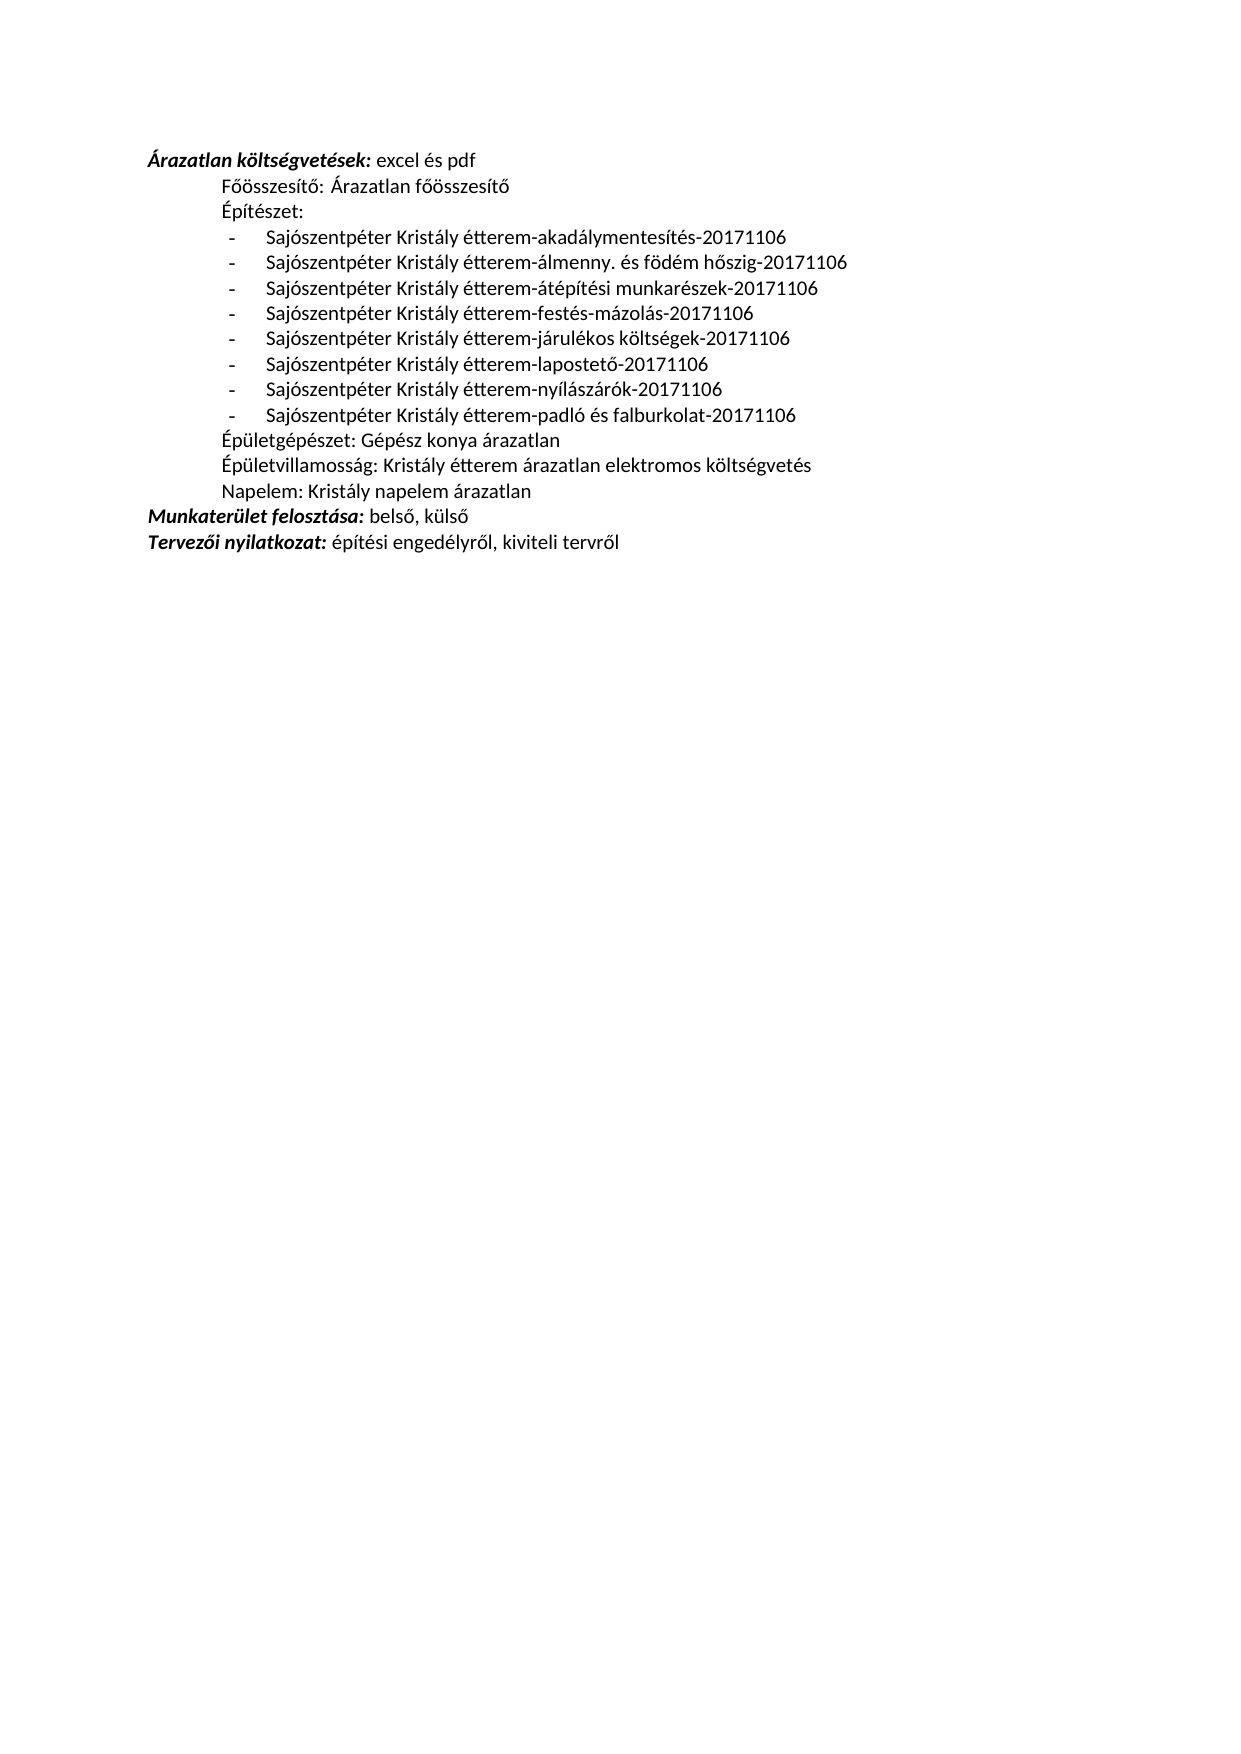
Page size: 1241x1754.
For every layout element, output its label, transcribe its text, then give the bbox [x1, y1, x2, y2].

list Sajószentpéter Kristály étterem-álmenny. és födém hőszig-20171106 [228, 249, 1093, 275]
list Sajószentpéter Kristály étterem-átépítési munkarészek-20171106 [228, 275, 1093, 300]
list Sajószentpéter Kristály étterem-járulékos költségek-20171106 [228, 326, 1093, 351]
text Épületgépészet: Gépész konya árazatlan [221, 427, 1093, 453]
list Sajószentpéter Kristály étterem-lapostető-20171106 [228, 351, 1093, 376]
text Főösszesítő: Árazatlan főösszesítő [221, 173, 1093, 198]
text Építészet: [221, 198, 1093, 224]
text Munkaterület felosztása: belső, külső [148, 503, 1093, 529]
list Sajószentpéter Kristály étterem-nyílászárók-20171106 [228, 376, 1093, 402]
text Tervezői nyilatkozat: építési engedélyről, kiviteli tervről [148, 529, 1093, 554]
text Épületvillamosság: Kristály étterem árazatlan elektromos költségvetés [221, 453, 1093, 478]
list Sajószentpéter Kristály étterem-padló és falburkolat-20171106 [228, 402, 1093, 427]
text Napelem: Kristály napelem árazatlan [221, 478, 1093, 503]
list Sajószentpéter Kristály étterem-festés-mázolás-20171106 [228, 300, 1093, 326]
list Sajószentpéter Kristály étterem-akadálymentesítés-20171106 [228, 224, 1093, 249]
text Árazatlan költségvetések: excel és pdf [148, 148, 1093, 173]
